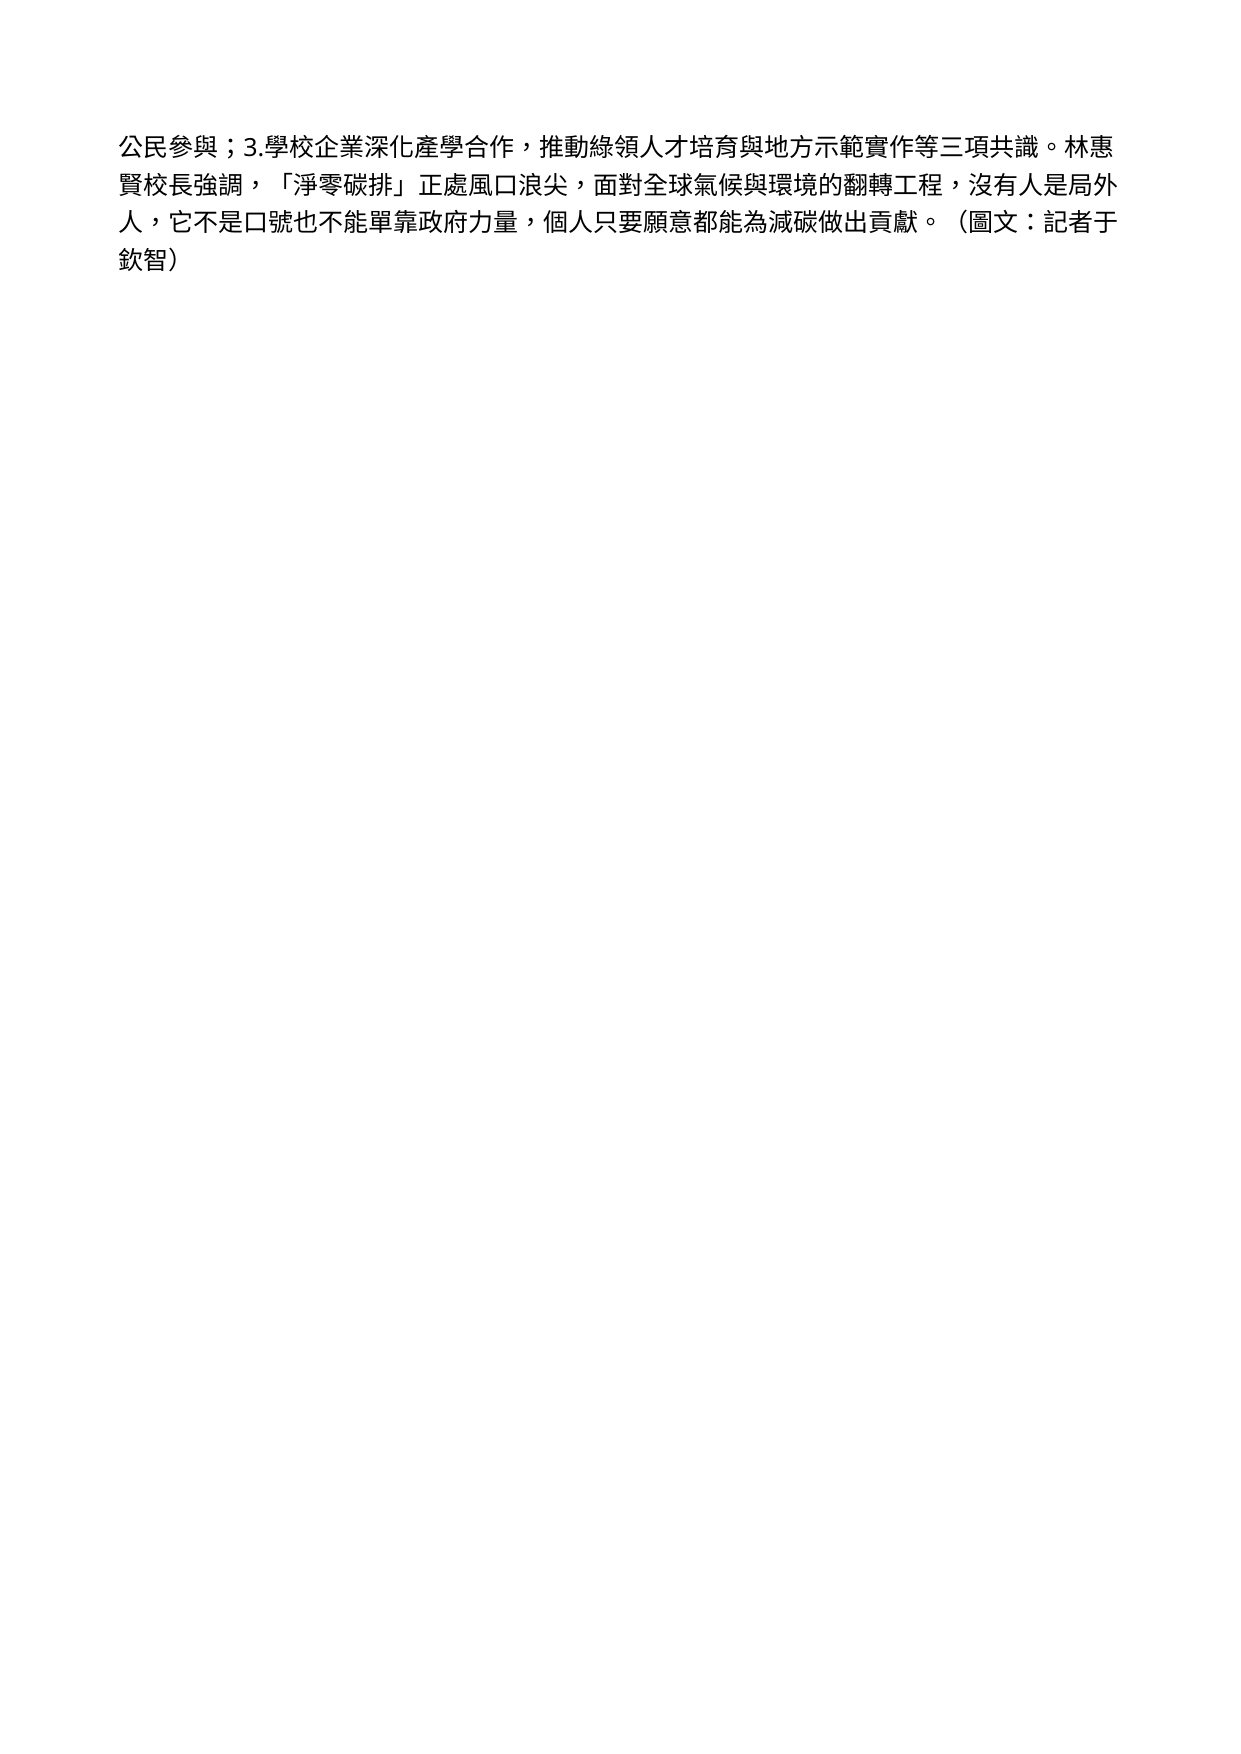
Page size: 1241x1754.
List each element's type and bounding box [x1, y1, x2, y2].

text [118, 127, 1122, 277]
